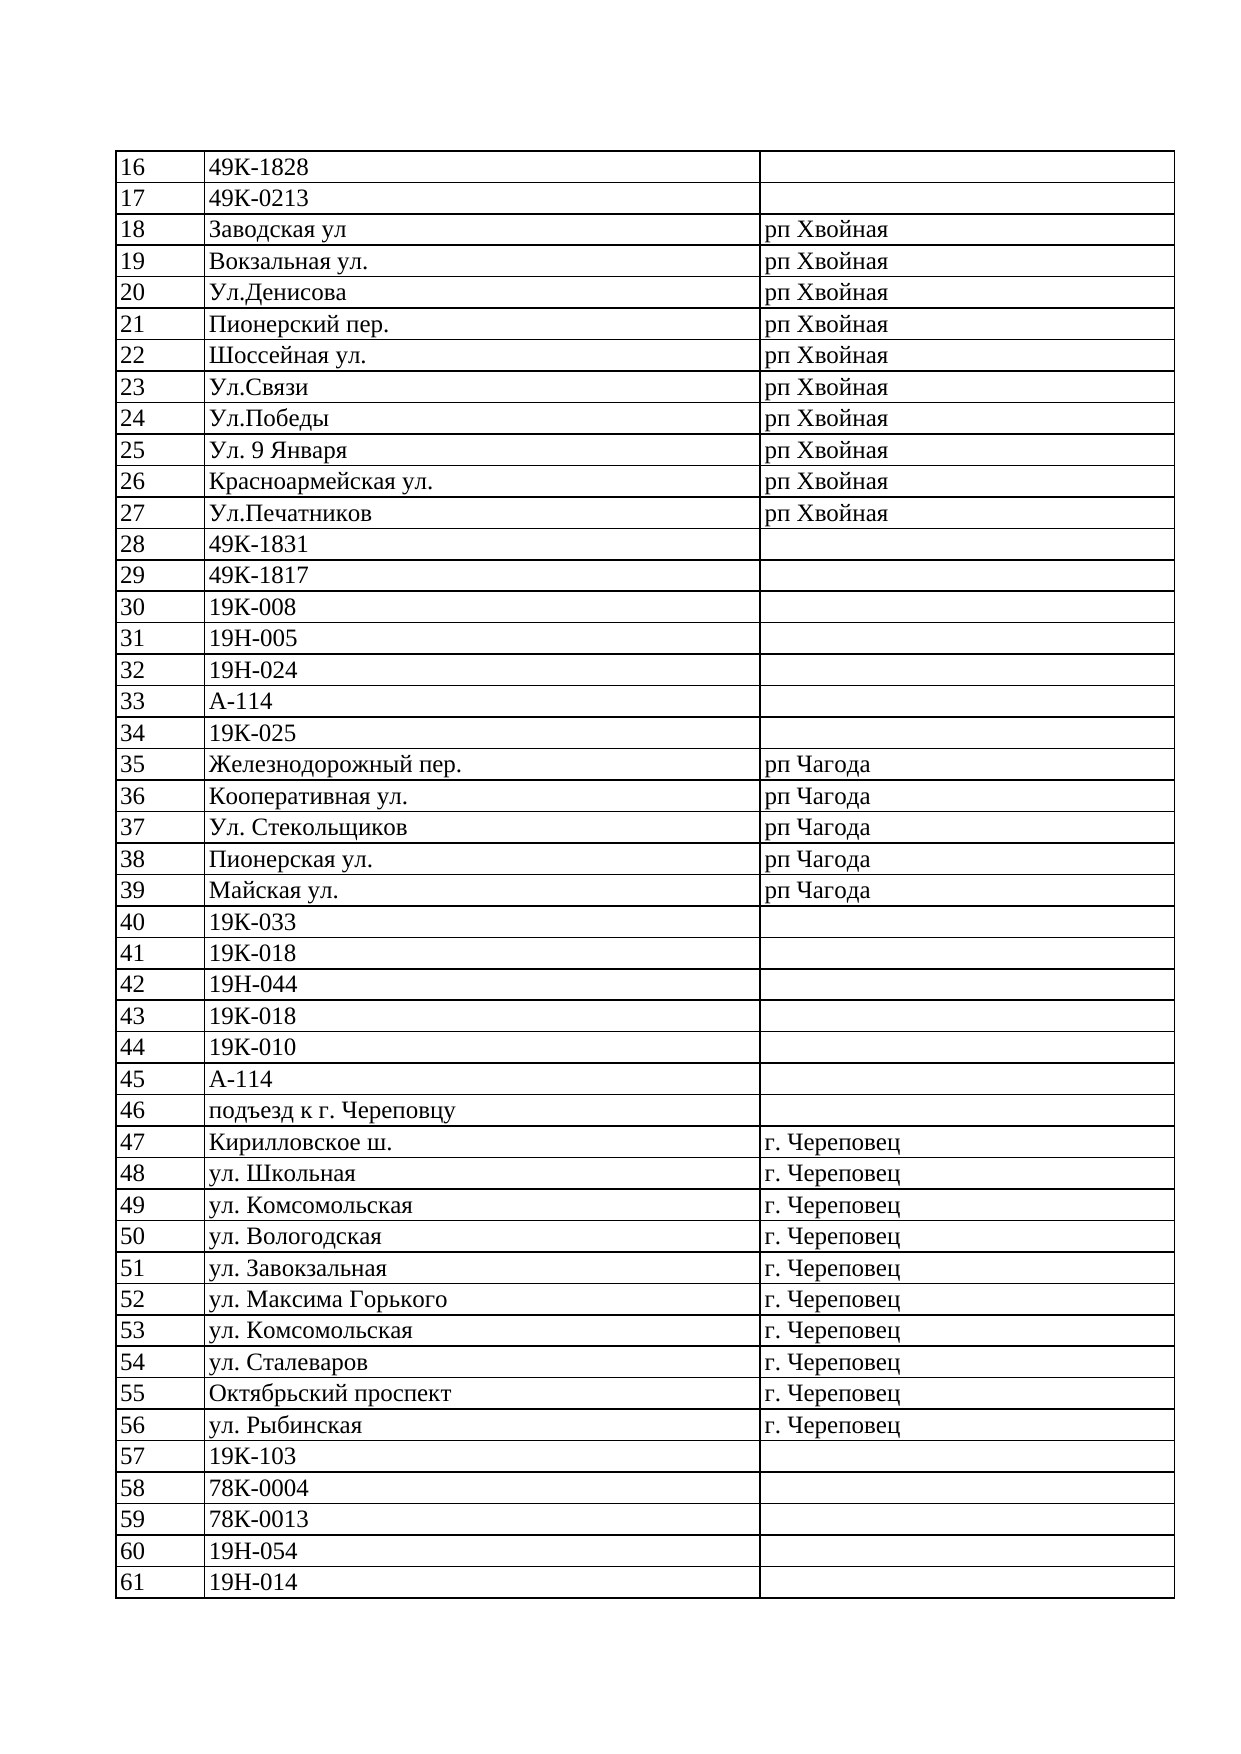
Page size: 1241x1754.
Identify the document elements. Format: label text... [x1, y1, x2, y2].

table_cell Ул.Победы [205, 403, 759, 433]
table_cell 61 [117, 1567, 204, 1597]
table_cell 49К-1831 [205, 529, 759, 559]
table_cell 37 [117, 812, 204, 842]
table_cell [761, 1032, 1174, 1062]
table_cell г. Череповец [761, 1378, 1174, 1408]
table_cell рп Чагода [761, 781, 1174, 811]
table_cell 42 [117, 970, 204, 999]
table_cell 23 [117, 372, 204, 402]
table_cell 18 [117, 215, 204, 244]
table_cell [761, 718, 1174, 748]
table_cell [761, 686, 1174, 716]
table_cell [761, 970, 1174, 999]
table_cell [761, 1001, 1174, 1031]
table_cell 47 [117, 1127, 204, 1157]
table_cell 50 [117, 1221, 204, 1251]
table_cell рп Хвойная [761, 403, 1174, 433]
table_cell ул. Завокзальная [205, 1253, 759, 1282]
table_cell Заводская ул [205, 215, 759, 244]
table_cell 49К-1817 [205, 561, 759, 590]
table_cell [761, 561, 1174, 590]
table_cell 49 [117, 1190, 204, 1219]
table_cell Ул. Стекольщиков [205, 812, 759, 842]
table_cell 49К-0213 [205, 183, 759, 213]
table_cell 49К-1828 [205, 152, 759, 181]
table_cell [761, 592, 1174, 622]
table_cell г. Череповец [761, 1190, 1174, 1219]
table_cell 31 [117, 623, 204, 653]
table_cell рп Чагода [761, 749, 1174, 779]
table_cell рп Чагода [761, 875, 1174, 905]
table_cell 19Н-024 [205, 655, 759, 685]
table_cell [761, 152, 1174, 181]
table_cell 19Н-054 [205, 1536, 759, 1566]
table_cell 40 [117, 907, 204, 936]
table_cell ул. Максима Горького [205, 1284, 759, 1314]
table_cell 54 [117, 1347, 204, 1377]
table_cell Ул. 9 Января [205, 435, 759, 464]
table_cell подъезд к г. Череповцу [205, 1095, 759, 1125]
table_cell рп Хвойная [761, 246, 1174, 276]
table_cell 51 [117, 1253, 204, 1282]
table_cell ул. Комсомольская [205, 1190, 759, 1219]
table_cell г. Череповец [761, 1347, 1174, 1377]
table_cell [761, 183, 1174, 213]
table_cell [761, 1567, 1174, 1597]
table_cell Пионерский пер. [205, 309, 759, 339]
table_cell 56 [117, 1410, 204, 1440]
table_cell Железнодорожный пер. [205, 749, 759, 779]
table_cell 38 [117, 844, 204, 873]
table_cell 19К-025 [205, 718, 759, 748]
table_cell Ул.Связи [205, 372, 759, 402]
table_cell 19К-008 [205, 592, 759, 622]
table_cell [761, 938, 1174, 968]
table_cell 22 [117, 340, 204, 370]
table_cell г. Череповец [761, 1253, 1174, 1282]
table_cell Кооперативная ул. [205, 781, 759, 811]
table_cell ул. Сталеваров [205, 1347, 759, 1377]
table_cell ул. Рыбинская [205, 1410, 759, 1440]
table_cell [761, 655, 1174, 685]
table_cell рп Чагода [761, 812, 1174, 842]
table_cell 48 [117, 1158, 204, 1188]
table_cell г. Череповец [761, 1127, 1174, 1157]
table_cell рп Хвойная [761, 215, 1174, 244]
table_cell 19К-010 [205, 1032, 759, 1062]
table_cell 19К-018 [205, 938, 759, 968]
table_cell 78К-0013 [205, 1504, 759, 1534]
table_cell 52 [117, 1284, 204, 1314]
table_cell 20 [117, 277, 204, 307]
table_cell рп Хвойная [761, 372, 1174, 402]
table_cell [761, 529, 1174, 559]
table_cell 59 [117, 1504, 204, 1534]
table_cell ул. Комсомольская [205, 1316, 759, 1345]
table_cell 78К-0004 [205, 1473, 759, 1503]
table_cell г. Череповец [761, 1316, 1174, 1345]
table_cell г. Череповец [761, 1158, 1174, 1188]
table_cell Кирилловское ш. [205, 1127, 759, 1157]
table_cell [761, 1473, 1174, 1503]
table_cell 35 [117, 749, 204, 779]
table_cell 46 [117, 1095, 204, 1125]
table_cell рп Хвойная [761, 340, 1174, 370]
table_cell г. Череповец [761, 1410, 1174, 1440]
table_cell 60 [117, 1536, 204, 1566]
table_cell [761, 623, 1174, 653]
table_cell 19К-018 [205, 1001, 759, 1031]
table_cell ул. Школьная [205, 1158, 759, 1188]
table_cell А-114 [205, 1064, 759, 1094]
table_cell 55 [117, 1378, 204, 1408]
table_cell г. Череповец [761, 1221, 1174, 1251]
table_cell [761, 1504, 1174, 1534]
table_cell рп Хвойная [761, 309, 1174, 339]
table_cell 19Н-014 [205, 1567, 759, 1597]
table_cell Пионерская ул. [205, 844, 759, 873]
table_cell [761, 1441, 1174, 1471]
table_cell 43 [117, 1001, 204, 1031]
table_cell Майская ул. [205, 875, 759, 905]
table_cell 36 [117, 781, 204, 811]
table_cell 44 [117, 1032, 204, 1062]
table_cell 19К-103 [205, 1441, 759, 1471]
table_cell г. Череповец [761, 1284, 1174, 1314]
table_cell рп Хвойная [761, 435, 1174, 464]
table_cell А-114 [205, 686, 759, 716]
table_cell [761, 1064, 1174, 1094]
table_cell рп Хвойная [761, 466, 1174, 496]
table_cell 58 [117, 1473, 204, 1503]
table_cell Вокзальная ул. [205, 246, 759, 276]
table_cell рп Хвойная [761, 277, 1174, 307]
table_cell 29 [117, 561, 204, 590]
table_cell 19Н-005 [205, 623, 759, 653]
table_cell 34 [117, 718, 204, 748]
table_cell 41 [117, 938, 204, 968]
table_cell 33 [117, 686, 204, 716]
table_cell 26 [117, 466, 204, 496]
table_cell 19К-033 [205, 907, 759, 936]
table_cell 19Н-044 [205, 970, 759, 999]
table_cell ул. Вологодская [205, 1221, 759, 1251]
table_cell 17 [117, 183, 204, 213]
table_cell [761, 1095, 1174, 1125]
table_cell 28 [117, 529, 204, 559]
table_cell 19 [117, 246, 204, 276]
table_cell 25 [117, 435, 204, 464]
table_cell 27 [117, 498, 204, 527]
table_cell Красноармейская ул. [205, 466, 759, 496]
table_cell 24 [117, 403, 204, 433]
table_cell 16 [117, 152, 204, 181]
table_cell 21 [117, 309, 204, 339]
table_cell Ул.Печатников [205, 498, 759, 527]
table_cell 30 [117, 592, 204, 622]
table_cell рп Хвойная [761, 498, 1174, 527]
table_cell 32 [117, 655, 204, 685]
table_cell 45 [117, 1064, 204, 1094]
table_cell [761, 1536, 1174, 1566]
table_cell 39 [117, 875, 204, 905]
table_cell рп Чагода [761, 844, 1174, 873]
table_cell [761, 907, 1174, 936]
table_cell 53 [117, 1316, 204, 1345]
table_cell Октябрьский проспект [205, 1378, 759, 1408]
table_cell 57 [117, 1441, 204, 1471]
table_cell Ул.Денисова [205, 277, 759, 307]
table_cell Шоссейная ул. [205, 340, 759, 370]
